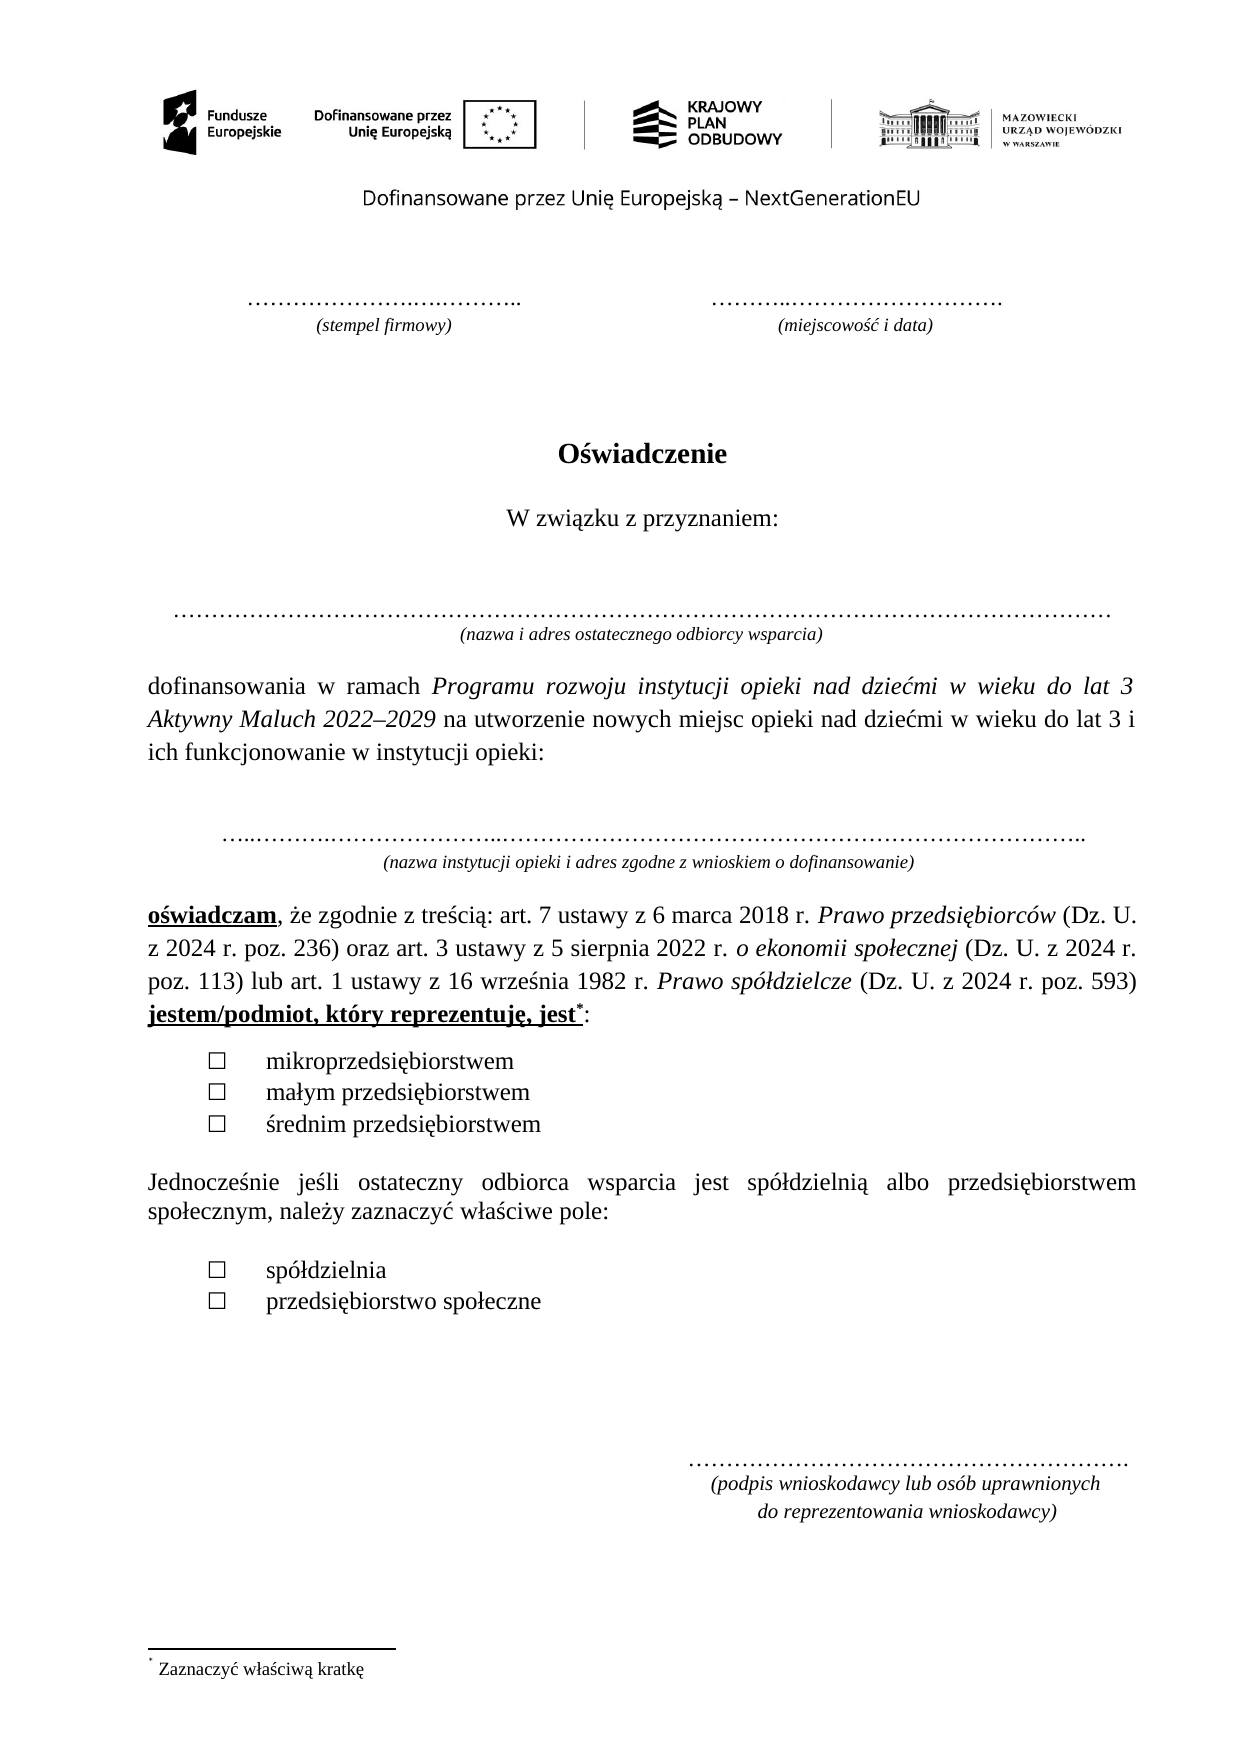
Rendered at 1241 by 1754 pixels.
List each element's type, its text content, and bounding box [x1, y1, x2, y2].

text ………………….….……….. ………..………………………. [148, 284, 1137, 310]
text …………………………………………………………………………………………………………… [148, 596, 1137, 622]
text dofinansowania w ramach Programu rozwoju instytucji opieki nad dziećmi w wieku do lat 3 Aktywny Maluch 2022–2029 na utworzenie nowych miejsc opieki nad dziećmi w wieku do lat 3 i ich funkcjonowanie w instytucji opieki: [148, 671, 1137, 766]
text W związku z przyznaniem: [148, 503, 1137, 532]
text (stempel firmowy) (miejscowość i data) [148, 314, 1137, 336]
text …..……….…………………..………………………………………………………………….. [169, 820, 1137, 847]
text (nazwa instytucji opieki i adres zgodne z wnioskiem o dofinansowanie) [162, 851, 1137, 872]
text małym przedsiębiorstwem [207, 1076, 1137, 1107]
picture [147, 73, 1137, 226]
text oświadczam, że zgodnie z treścią: art. 7 ustawy z 6 marca 2018 r. Prawo przedsiębiorców (Dz. U. z 2024 r. poz. 236) oraz art. 3 ustawy z 5 sierpnia 2022 r. o ekonomii społecznej (Dz. U. z 2024 r. poz. 113) lub art. 1 ustawy z 16 września 1982 r. Prawo spółdzielcze (Dz. U. z 2024 r. poz. 593) jestem/podmiot, który reprezentuję, jest: [148, 900, 1137, 1028]
text …………………………………………………. [679, 1445, 1137, 1471]
text spółdzielnia [207, 1254, 1137, 1285]
text Oświadczenie [148, 436, 1137, 469]
text mikroprzedsiębiorstwem [207, 1045, 1137, 1076]
text średnim przedsiębiorstwem [207, 1107, 1137, 1139]
text (nazwa i adres ostatecznego odbiorcy wsparcia) [148, 622, 1137, 644]
text Jednocześnie jeśli ostateczny odbiorca wsparcia jest spółdzielnią albo przedsiębiorstwem społecznym, należy zaznaczyć właściwe pole: [148, 1167, 1137, 1225]
text przedsiębiorstwo społeczne [207, 1285, 1137, 1316]
text (podpis wnioskodawcy lub osób uprawnionych do reprezentowania wnioskodawcy) [679, 1471, 1137, 1523]
